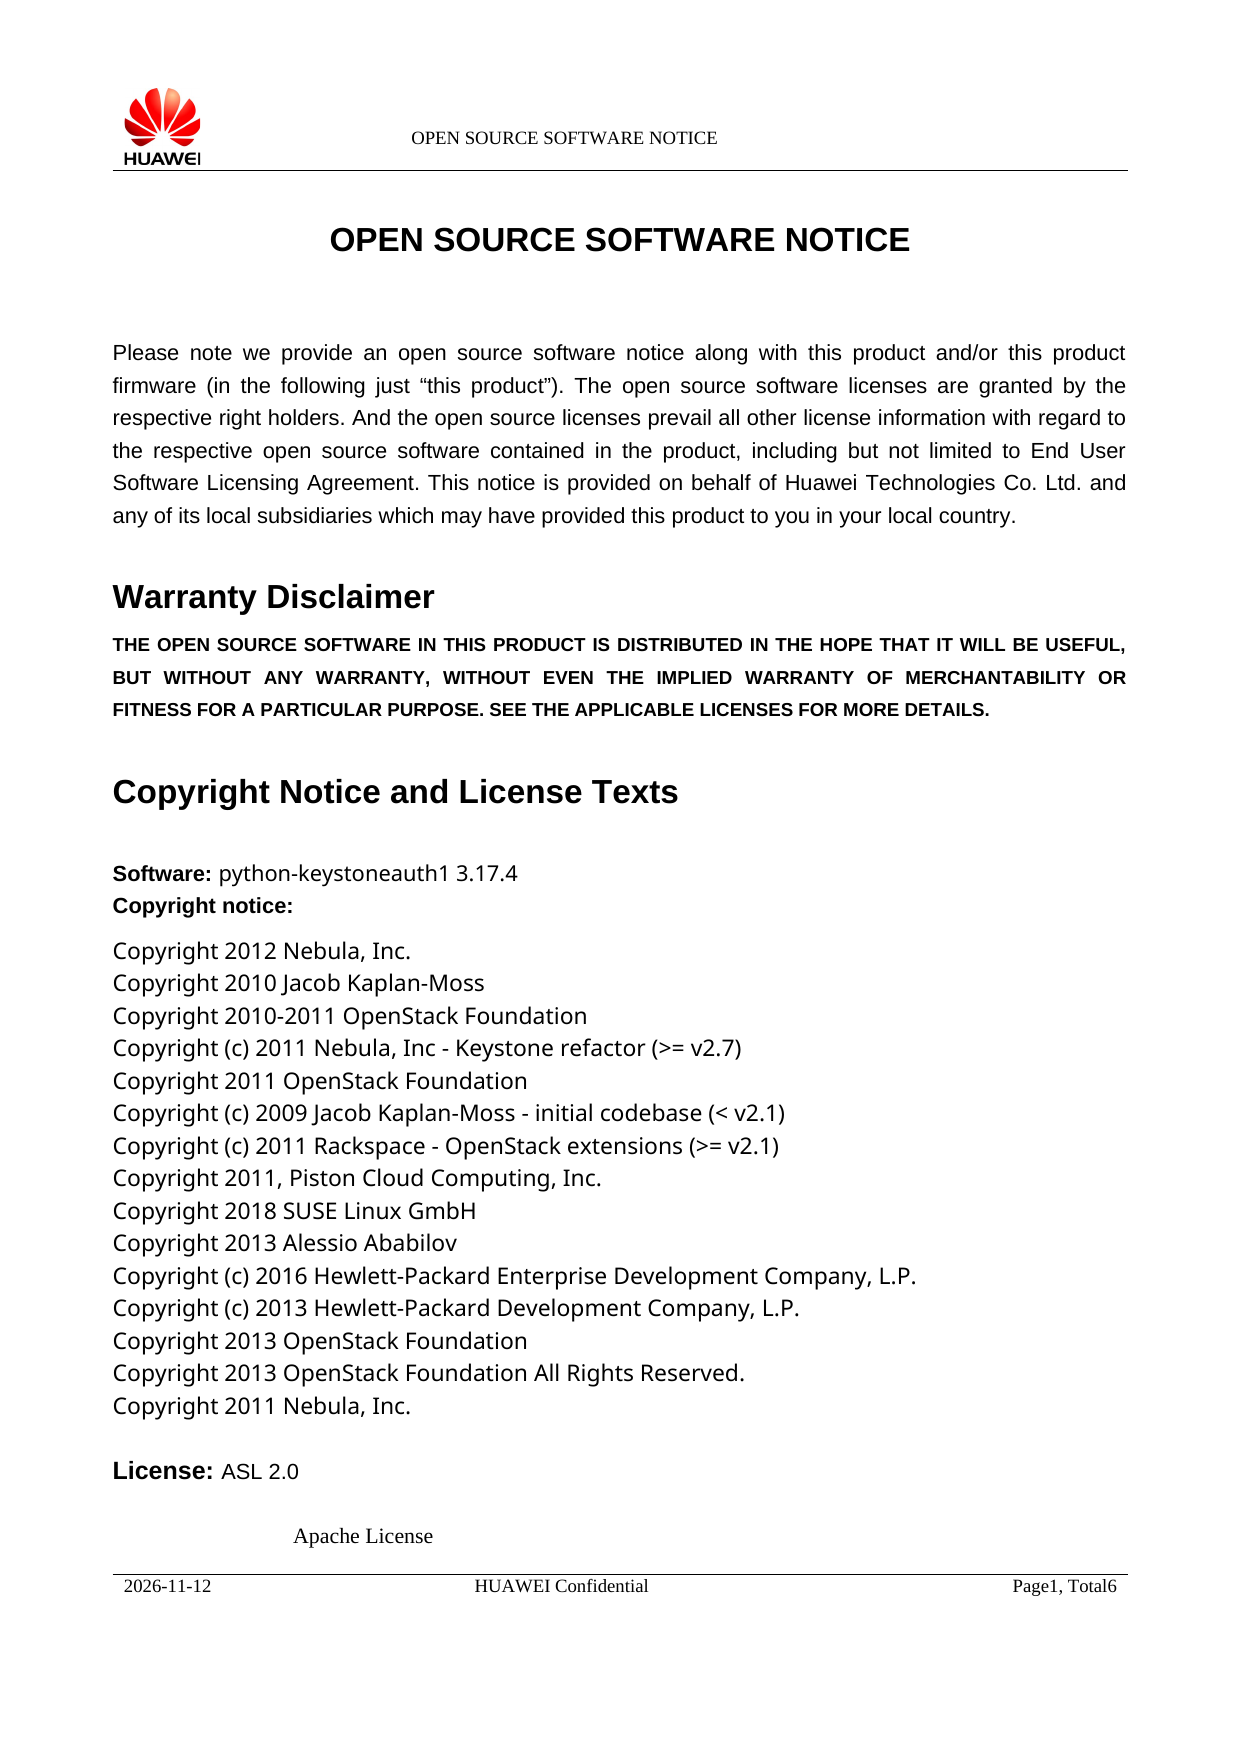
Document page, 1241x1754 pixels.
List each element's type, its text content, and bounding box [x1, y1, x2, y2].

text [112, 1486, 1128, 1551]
text OPEN SOURCE SOFTWARE NOTICE [112, 206, 1128, 271]
text Please note we provide an open source software notice along with this product and/or this product firmware (in the following just “this product”). The open source software licenses are granted by the respective right holders. And the open source licenses prevail all other license information with regard to the respective open source software contained in the product, including but not limited to End User Software Licensing Agreement. This notice is provided on behalf of Huawei Technologies Co. Ltd. and any of its local subsidiaries which may have provided this product to you in your local country. [112, 336, 1128, 531]
title Software: python-keystoneauth1 3.17.4 [112, 856, 1128, 889]
text Warranty Disclaimer [112, 564, 1128, 629]
text Copyright 2012 Nebula, Inc. Copyright 2010 Jacob Kaplan-Moss Copyright 2010-2011 OpenStack Foundation Copyright (c) 2011 Nebula, Inc - Keystone refactor (>= v2.7) Copyright 2011 OpenStack Foundation Copyright (c) 2009 Jacob Kaplan-Moss - initial codebase (< v2.1) Copyright (c) 2011 Rackspace - OpenStack extensions (>= v2.1) Copyright 2011, Piston Cloud Computing, Inc. Copyright 2018 SUSE Linux GmbH Copyright 2013 Alessio Ababilov Copyright (c) 2016 Hewlett-Packard Enterprise Development Company, L.P. Copyright (c) 2013 Hewlett-Packard Development Company, L.P. Copyright 2013 OpenStack Foundation Copyright 2013 OpenStack Foundation All Rights Reserved. Copyright 2011 Nebula, Inc. [112, 934, 1128, 1454]
text Copyright notice: [112, 889, 1128, 921]
picture [124, 88, 201, 165]
text The open source software in this product is distributed in the hope that it will be useful, but WITHOUT ANY WARRANTY, without even the implied warranty of MERCHANTABILITY or FITNESS FOR A PARTICULAR PURPOSE. See the applicable licenses for more details. [112, 629, 1128, 726]
text License: ASL 2.0 [112, 1454, 1128, 1486]
text Copyright Notice and License Texts [112, 759, 1128, 824]
